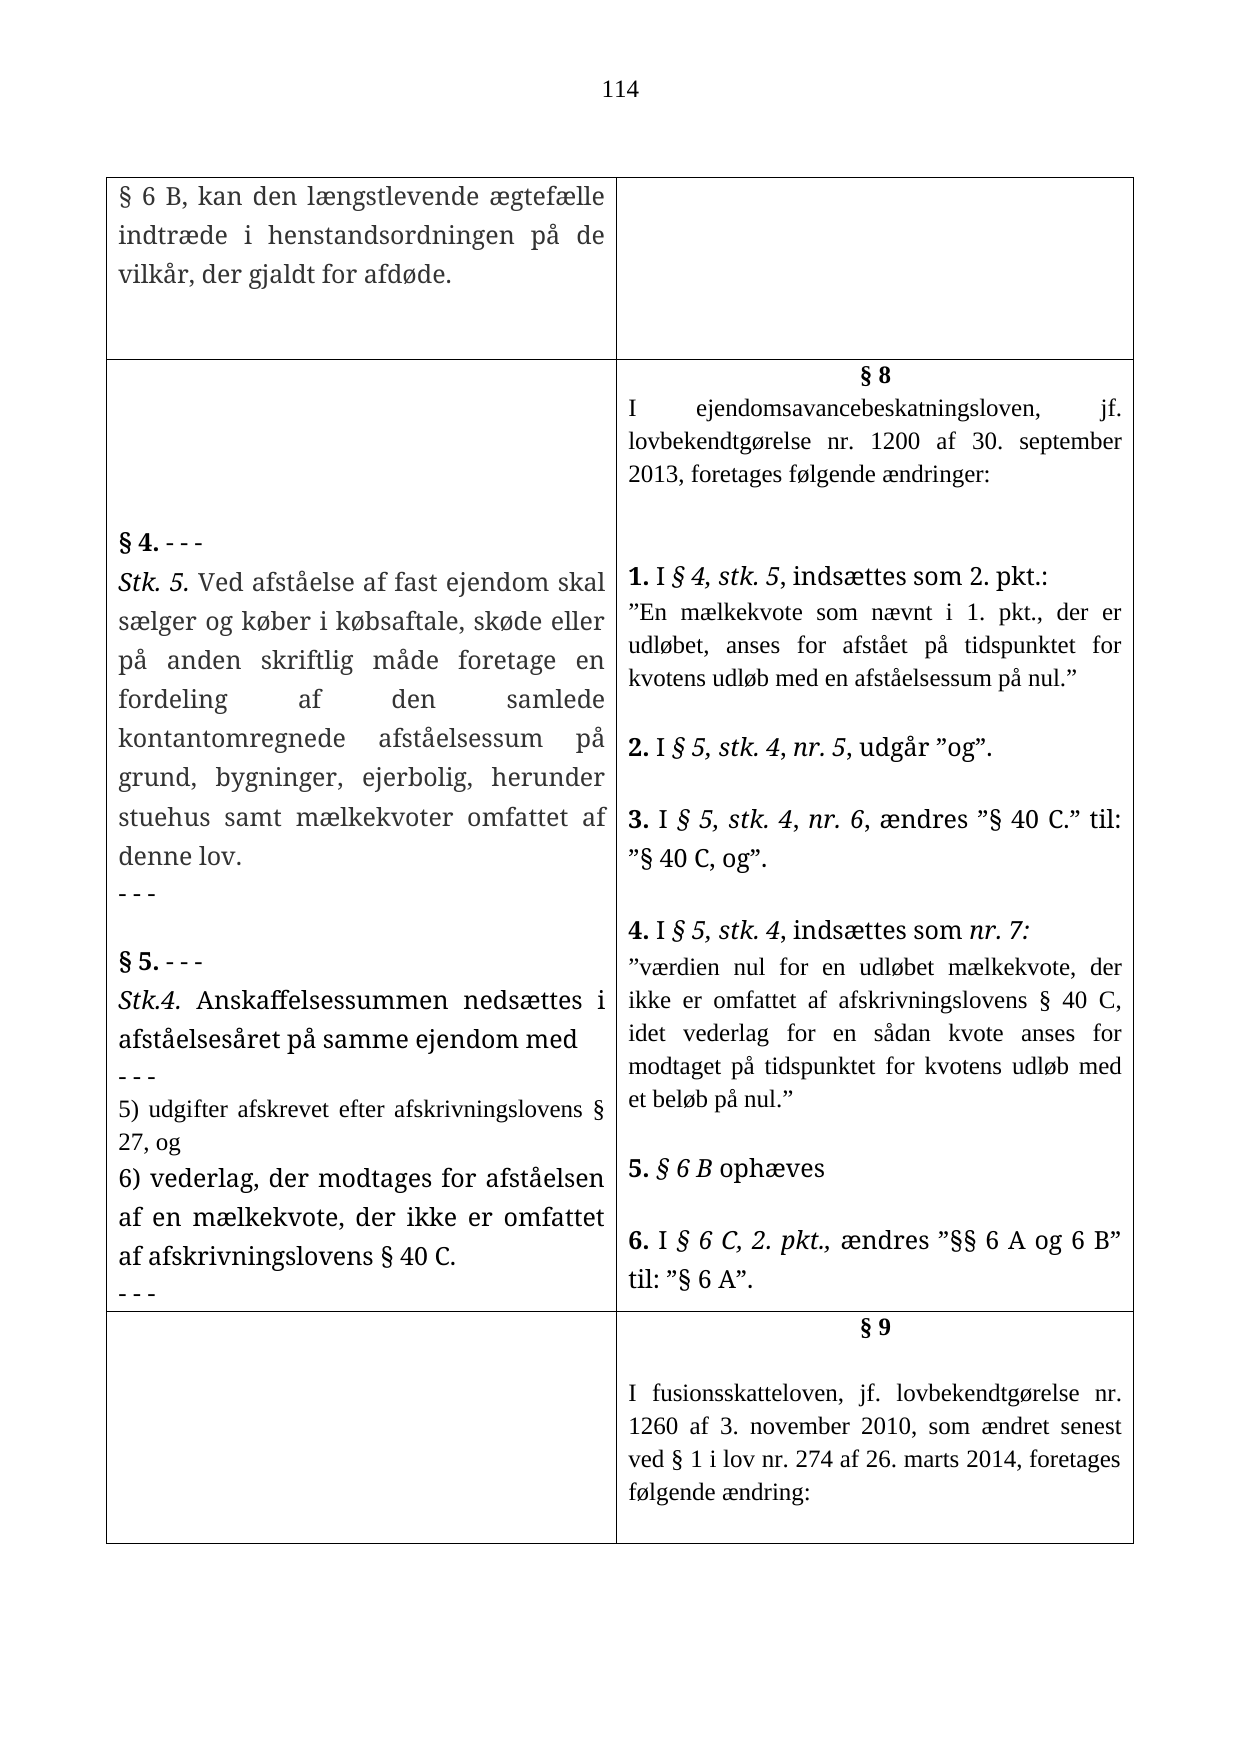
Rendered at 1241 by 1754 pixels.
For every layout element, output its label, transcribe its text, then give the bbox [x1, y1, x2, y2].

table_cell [617, 178, 1133, 359]
table_cell § 8 I ejendomsavancebeskatningsloven, jf. lovbekendtgørelse nr. 1200 af 30. september 2013, foretages følgende ændringer: 1. I § 4, stk. 5, indsættes som 2. pkt.: ”En mælkekvote som nævnt i 1. pkt., der er udløbet, anses for afstået på tidspunktet for kvotens udløb med en afståelsessum på nul.” 2. I § 5, stk. 4, nr. 5, udgår ”og”. 3. I § 5, stk. 4, nr. 6, ændres ”§ 40 C.” til: ”§ 40 C, og”. 4. I § 5, stk. 4, indsættes som nr. 7: ”værdien nul for en udløbet mælkekvote, der ikke er omfattet af afskrivningslovens § 40 C, idet vederlag for en sådan kvote anses for modtaget på tidspunktet for kvotens udløb med et beløb på nul.” 5. § 6 B ophæves 6. I § 6 C, 2. pkt., ændres ”§§ 6 A og 6 B” til: ”§ 6 A”. [617, 360, 1133, 1311]
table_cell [617, 1312, 1133, 1543]
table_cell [107, 1312, 616, 1543]
table_cell § 4. - - - Stk. 5. Ved afståelse af fast ejendom skal sælger og køber i købsaftale, skøde eller på anden skriftlig måde foretage en fordeling af den samlede kontantomregnede afståelsessum på grund, bygninger, ejerbolig, herunder stuehus samt mælkekvoter omfattet af denne lov. - - - § 5. - - - Stk.4. Anskaffelsessummen nedsættes i afståelsesåret på samme ejendom med - - - 5) udgifter afskrevet efter afskrivningslovens § 27, og 6) vederlag, der modtages for afståelsen af en mælkekvote, der ikke er omfattet af afskrivningslovens § 40 C. - - - [107, 360, 616, 1311]
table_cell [107, 178, 616, 359]
